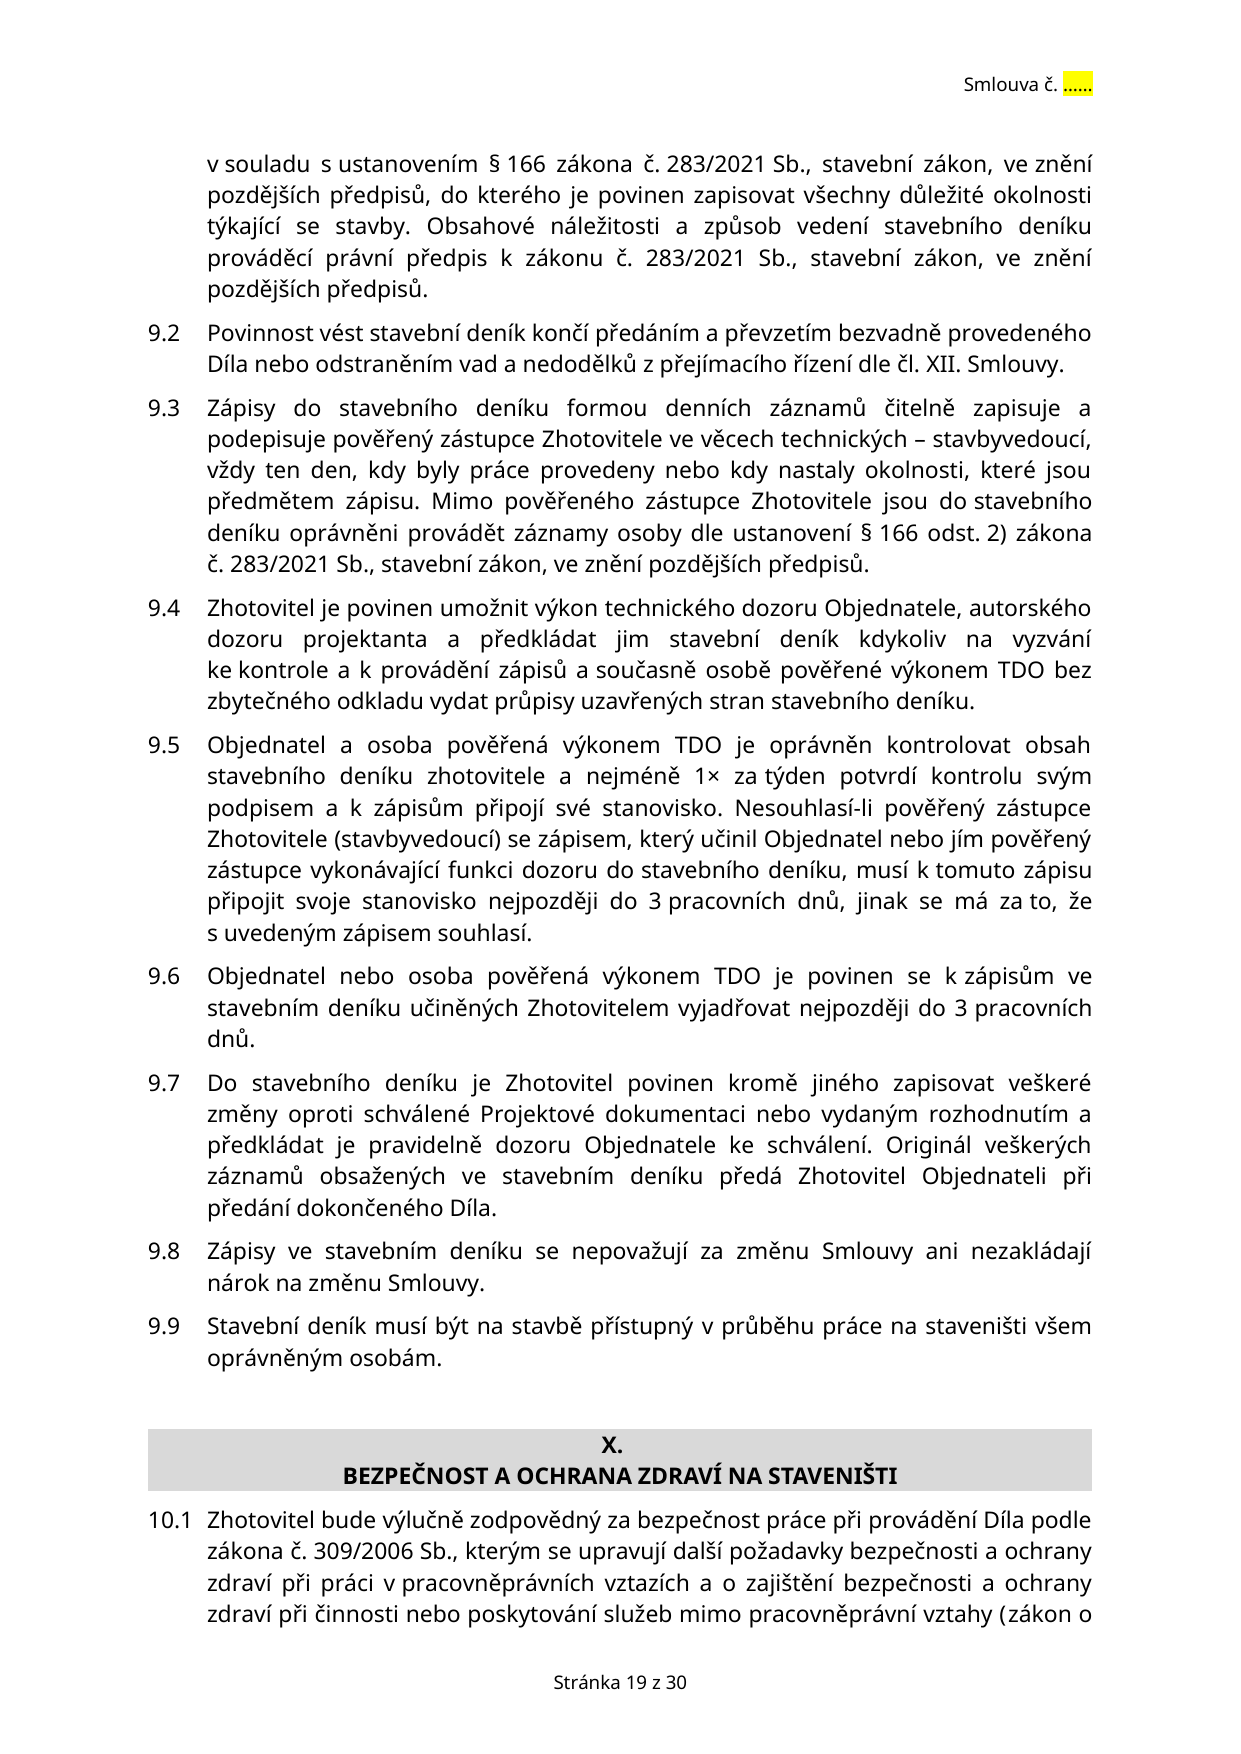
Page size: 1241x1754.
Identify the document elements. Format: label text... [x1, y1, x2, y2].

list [148, 148, 1092, 304]
list Stavební deník musí být na stavbě přístupný v průběhu práce na staveništi všem oprávněným osobám. [148, 1310, 1092, 1373]
list Objednatel a osoba pověřená výkonem TDO je oprávněn kontrolovat obsah stavebního deníku zhotovitele a nejméně 1× za týden potvrdí kontrolu svým podpisem a k zápisům připojí své stanovisko. Nesouhlasí-li pověřený zástupce Zhotovitele (stavbyvedoucí) se zápisem, který učinil Objednatel nebo jím pověřený zástupce vykonávající funkci dozoru do stavebního deníku, musí k tomuto zápisu připojit svoje stanovisko nejpozději do 3 pracovních dnů, jinak se má za to, že s uvedeným zápisem souhlasí. [148, 729, 1092, 948]
list Zápisy ve stavebním deníku se nepovažují za změnu Smlouvy ani nezakládají nárok na změnu Smlouvy. [148, 1235, 1092, 1298]
list Do stavebního deníku je Zhotovitel povinen kromě jiného zapisovat veškeré změny oproti schválené Projektové dokumentaci nebo vydaným rozhodnutím a předkládat je pravidelně dozoru Objednatele ke schválení. Originál veškerých záznamů obsažených ve stavebním deníku předá Zhotovitel Objednateli při předání dokončeného Díla. [148, 1066, 1092, 1223]
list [148, 1504, 1092, 1629]
list Zhotovitel je povinen umožnit výkon technického dozoru Objednatele, autorského dozoru projektanta a předkládat jim stavební deník kdykoliv na vyzvání ke kontrole a k provádění zápisů a současně osobě pověřené výkonem TDO bez zbytečného odkladu vydat průpisy uzavřených stran stavebního deníku. [148, 591, 1092, 716]
list Objednatel nebo osoba pověřená výkonem TDO je povinen se k zápisům ve stavebním deníku učiněných Zhotovitelem vyjadřovat nejpozději do 3 pracovních dnů. [148, 960, 1092, 1054]
list Povinnost vést stavební deník končí předáním a převzetím bezvadně provedeného Díla nebo odstraněním vad a nedodělků z přejímacího řízení dle čl. XII. Smlouvy. [148, 316, 1092, 379]
subtitle BEZPEČNOST A OCHRANA ZDRAVÍ NA STAVENIŠTI [148, 1460, 1092, 1491]
list Zápisy do stavebního deníku formou denních záznamů čitelně zapisuje a podepisuje pověřený zástupce Zhotovitele ve věcech technických – stavbyvedoucí, vždy ten den, kdy byly práce provedeny nebo kdy nastaly okolnosti, které jsou předmětem zápisu. Mimo pověřeného zástupce Zhotovitele jsou do stavebního deníku oprávněni provádět záznamy osoby dle ustanovení § 166 odst. 2) zákona č. 283/2021 Sb., stavební zákon, ve znění pozdějších předpisů. [148, 391, 1092, 579]
